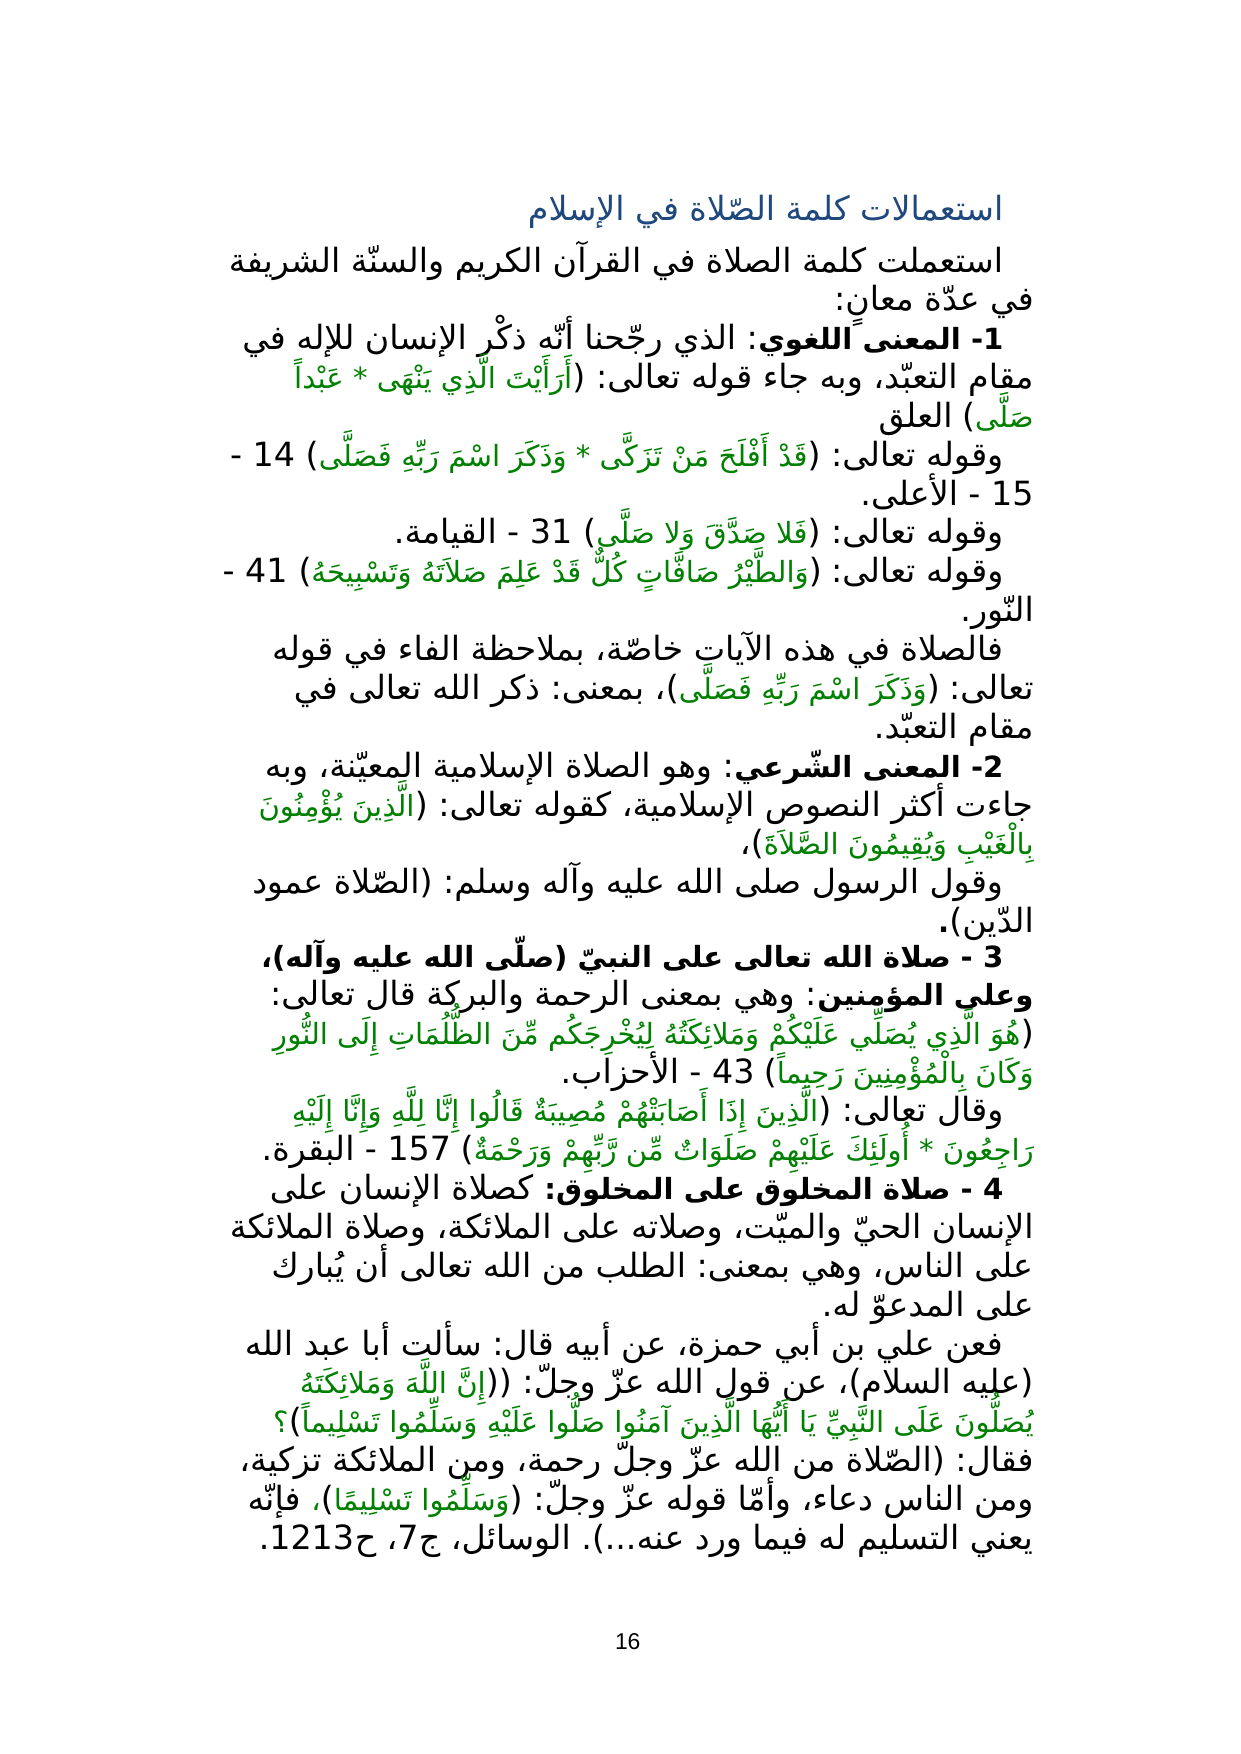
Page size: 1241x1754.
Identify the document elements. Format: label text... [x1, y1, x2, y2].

text فعن علي بن أبي حمزة، عن أبيه قال: سألت أبا عبد الله (عليه السلام)، عن قول الله عزّ وجلّ: ((إِنَّ اللَّهَ وَمَلائِكَتَهُ يُصَلُّونَ عَلَى النَّبِيِّ يَا أَيُّهَا الَّذِينَ آمَنُوا صَلُّوا عَلَيْهِ وَسَلِّمُوا تَسْلِيماً)؟ فقال: (الصّلاة من الله عزّ وجلّ رحمة، ومن الملائكة تزكية، ومن الناس دعاء، وأمّا قوله عزّ وجلّ: (وَسَلِّمُوا تَسْلِيمًا)، فإنّه يعني التسليم له فيما ورد عنه...). الوسائل، ج7، ح1213. [222, 1324, 1033, 1557]
text استعملت كلمة الصلاة في القرآن الكريم والسنّة الشريفة في عدّة معانٍ: [222, 241, 1033, 319]
text وقوله تعالى: (قَدْ أَفْلَحَ مَنْ تَزَكَّى * وَذَكَرَ اسْمَ رَبِّهِ فَصَلَّى) 14 - 15 - الأعلى. [222, 435, 1033, 513]
text وقوله تعالى: (فَلا صَدَّقَ وَلا صَلَّى) 31 - القيامة. [222, 513, 1033, 552]
text وقول الرسول صلى الله عليه وآله وسلم: (الصّلاة عمود الدّين). [222, 863, 1033, 940]
text 4 - صلاة المخلوق على المخلوق: كصلاة الإنسان على الإنسان الحيّ والميّت، وصلاته على الملائكة، وصلاة الملائكة على الناس، وهي بمعنى: الطلب من الله تعالى أن يُبارك على المدعوّ له. [222, 1169, 1033, 1324]
text 1- المعنى اللغوي: الذي رجّحنا أنّه ذكْر الإنسان للإله في مقام التعبّد، وبه جاء قوله تعالى: (أَرَأَيْتَ الَّذِي يَنْهَى * عَبْداً صَلَّى) العلق [222, 319, 1033, 435]
subtitle استعمالات كلمة الصّلاة في الإسلام [222, 190, 1033, 228]
text وقوله تعالى: (وَالطَّيْرُ صَافَّاتٍ كُلٌّ قَدْ عَلِمَ صَلاَتَهُ وَتَسْبِيحَهُ) 41 - النّور. [222, 552, 1033, 629]
text فالصلاة في هذه الآيات خاصّة، بملاحظة الفاء في قوله تعالى: (وَذَكَرَ اسْمَ رَبِّهِ فَصَلَّى)، بمعنى: ذكر الله تعالى في مقام التعبّد. [222, 629, 1033, 746]
text 3 - صلاة الله تعالى على النبيّ (صلّى الله عليه وآله)، وعلى المؤمنين: وهي بمعنى الرحمة والبركة قال تعالى: (هُوَ الَّذِي يُصَلِّي عَلَيْكُمْ وَمَلائِكَتُهُ لِيُخْرِجَكُم مِّنَ الظُّلُمَاتِ إِلَى النُّورِ وَكَانَ بِالْمُؤْمِنِينَ رَحِيماً) 43 - الأحزاب. [222, 940, 1033, 1091]
text 2- المعنى الشّرعي: وهو الصلاة الإسلامية المعيّنة، وبه جاءت أكثر النصوص الإسلامية، كقوله تعالى: (الَّذِينَ يُؤْمِنُونَ بِالْغَيْبِ وَيُقِيمُونَ الصَّلاَةََ)، [222, 746, 1033, 863]
text وقال تعالى: (الَّذِينَ إِذَا أَصَابَتْهُمْ مُصِيبَةٌ قَالُوا إِنَّا لِلَّهِ وَإِنَّا إِلَيْهِ رَاجِعُونَ * أُولَئِكَ عَلَيْهِمْ صَلَوَاتٌ مِّن رَّبِّهِمْ وَرَحْمَةٌ) 157 - البقرة. [222, 1091, 1033, 1169]
